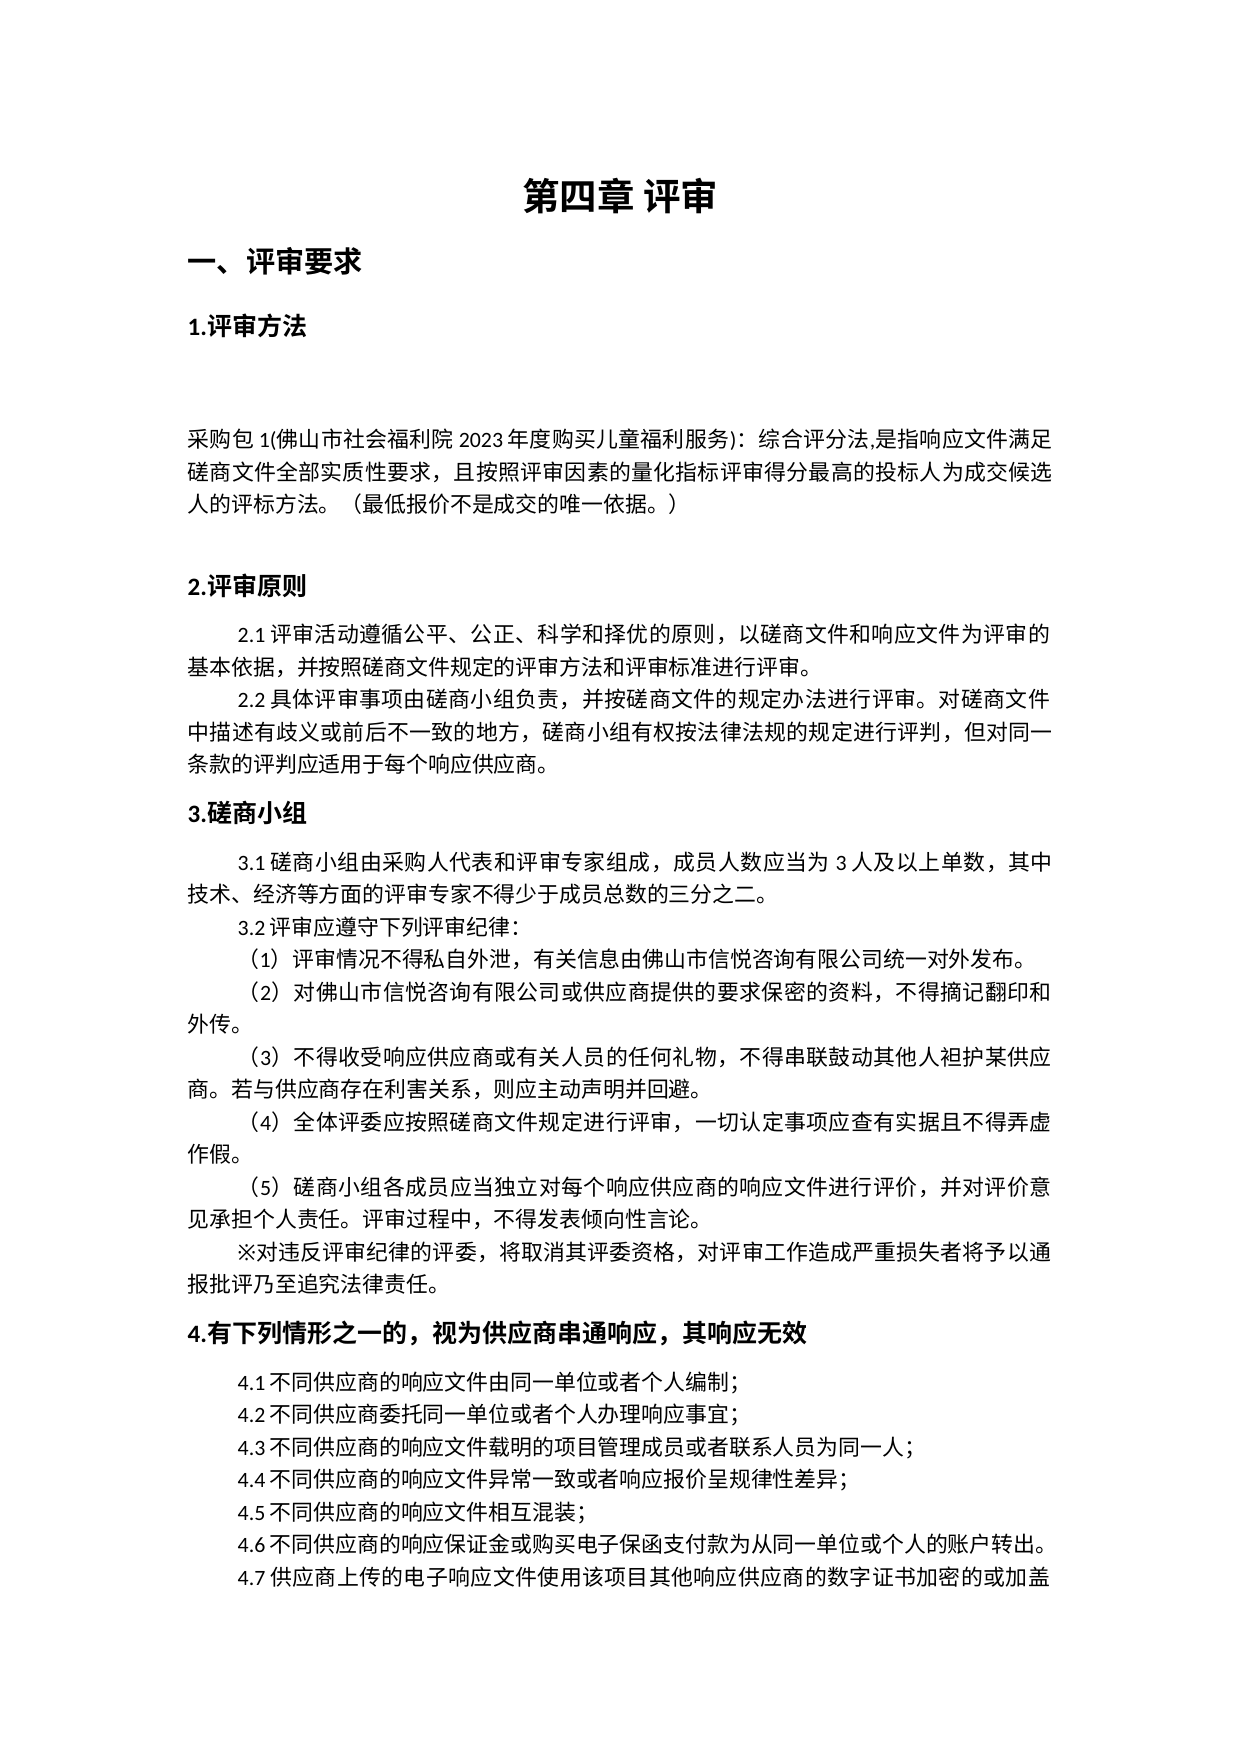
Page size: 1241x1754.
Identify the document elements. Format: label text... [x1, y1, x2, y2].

text 4.4不同供应商的响应文件异常一致或者响应报价呈规律性差异； [187, 1462, 1053, 1494]
text 4.2不同供应商委托同一单位或者个人办理响应事宜； [187, 1397, 1053, 1429]
text 4.1不同供应商的响应文件由同一单位或者个人编制； [187, 1364, 1053, 1397]
text 3.2评审应遵守下列评审纪律： [187, 909, 1053, 942]
text 采购包1(佛山市社会福利院2023年度购买儿童福利服务)：综合评分法,是指响应文件满足磋商文件全部实质性要求，且按照评审因素的量化指标评审得分最高的投标人为成交候选人的评标方法。（最低报价不是成交的唯一依据。） [187, 422, 1053, 519]
text ※对违反评审纪律的评委，将取消其评委资格，对评审工作造成严重损失者将予以通报批评乃至追究法律责任。 [187, 1234, 1053, 1299]
text 4.3不同供应商的响应文件载明的项目管理成员或者联系人员为同一人； [187, 1429, 1053, 1462]
text 一、评审要求 [187, 227, 1053, 292]
text 4.6不同供应商的响应保证金或购买电子保函支付款为从同一单位或个人的账户转出。 [187, 1527, 1053, 1559]
text 第四章 评审 [187, 162, 1053, 227]
text 2.1评审活动遵循公平、公正、科学和择优的原则，以磋商文件和响应文件为评审的基本依据，并按照磋商文件规定的评审方法和评审标准进行评审。 [187, 617, 1053, 682]
text （5）磋商小组各成员应当独立对每个响应供应商的响应文件进行评价，并对评价意见承担个人责任。评审过程中，不得发表倾向性言论。 [187, 1169, 1053, 1234]
text 4.5不同供应商的响应文件相互混装； [187, 1494, 1053, 1527]
text 2.2具体评审事项由磋商小组负责，并按磋商文件的规定办法进行评审。对磋商文件中描述有歧义或前后不一致的地方，磋商小组有权按法律法规的规定进行评判，但对同一条款的评判应适用于每个响应供应商。 [187, 682, 1053, 779]
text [187, 1559, 1053, 1592]
text （2）对佛山市信悦咨询有限公司或供应商提供的要求保密的资料，不得摘记翻印和外传。 [187, 974, 1053, 1039]
text 2.评审原则 [187, 552, 1053, 617]
text 3.磋商小组 [187, 779, 1053, 844]
text 1.评审方法 [187, 292, 1053, 357]
text （1）评审情况不得私自外泄，有关信息由佛山市信悦咨询有限公司统一对外发布。 [187, 942, 1053, 974]
text 3.1磋商小组由采购人代表和评审专家组成，成员人数应当为3人及以上单数，其中技术、经济等方面的评审专家不得少于成员总数的三分之二。 [187, 844, 1053, 909]
text （3）不得收受响应供应商或有关人员的任何礼物，不得串联鼓动其他人袒护某供应商。若与供应商存在利害关系，则应主动声明并回避。 [187, 1039, 1053, 1104]
text 4.有下列情形之一的，视为供应商串通响应，其响应无效 [187, 1299, 1053, 1364]
text （4）全体评委应按照磋商文件规定进行评审，一切认定事项应查有实据且不得弄虚作假。 [187, 1104, 1053, 1169]
